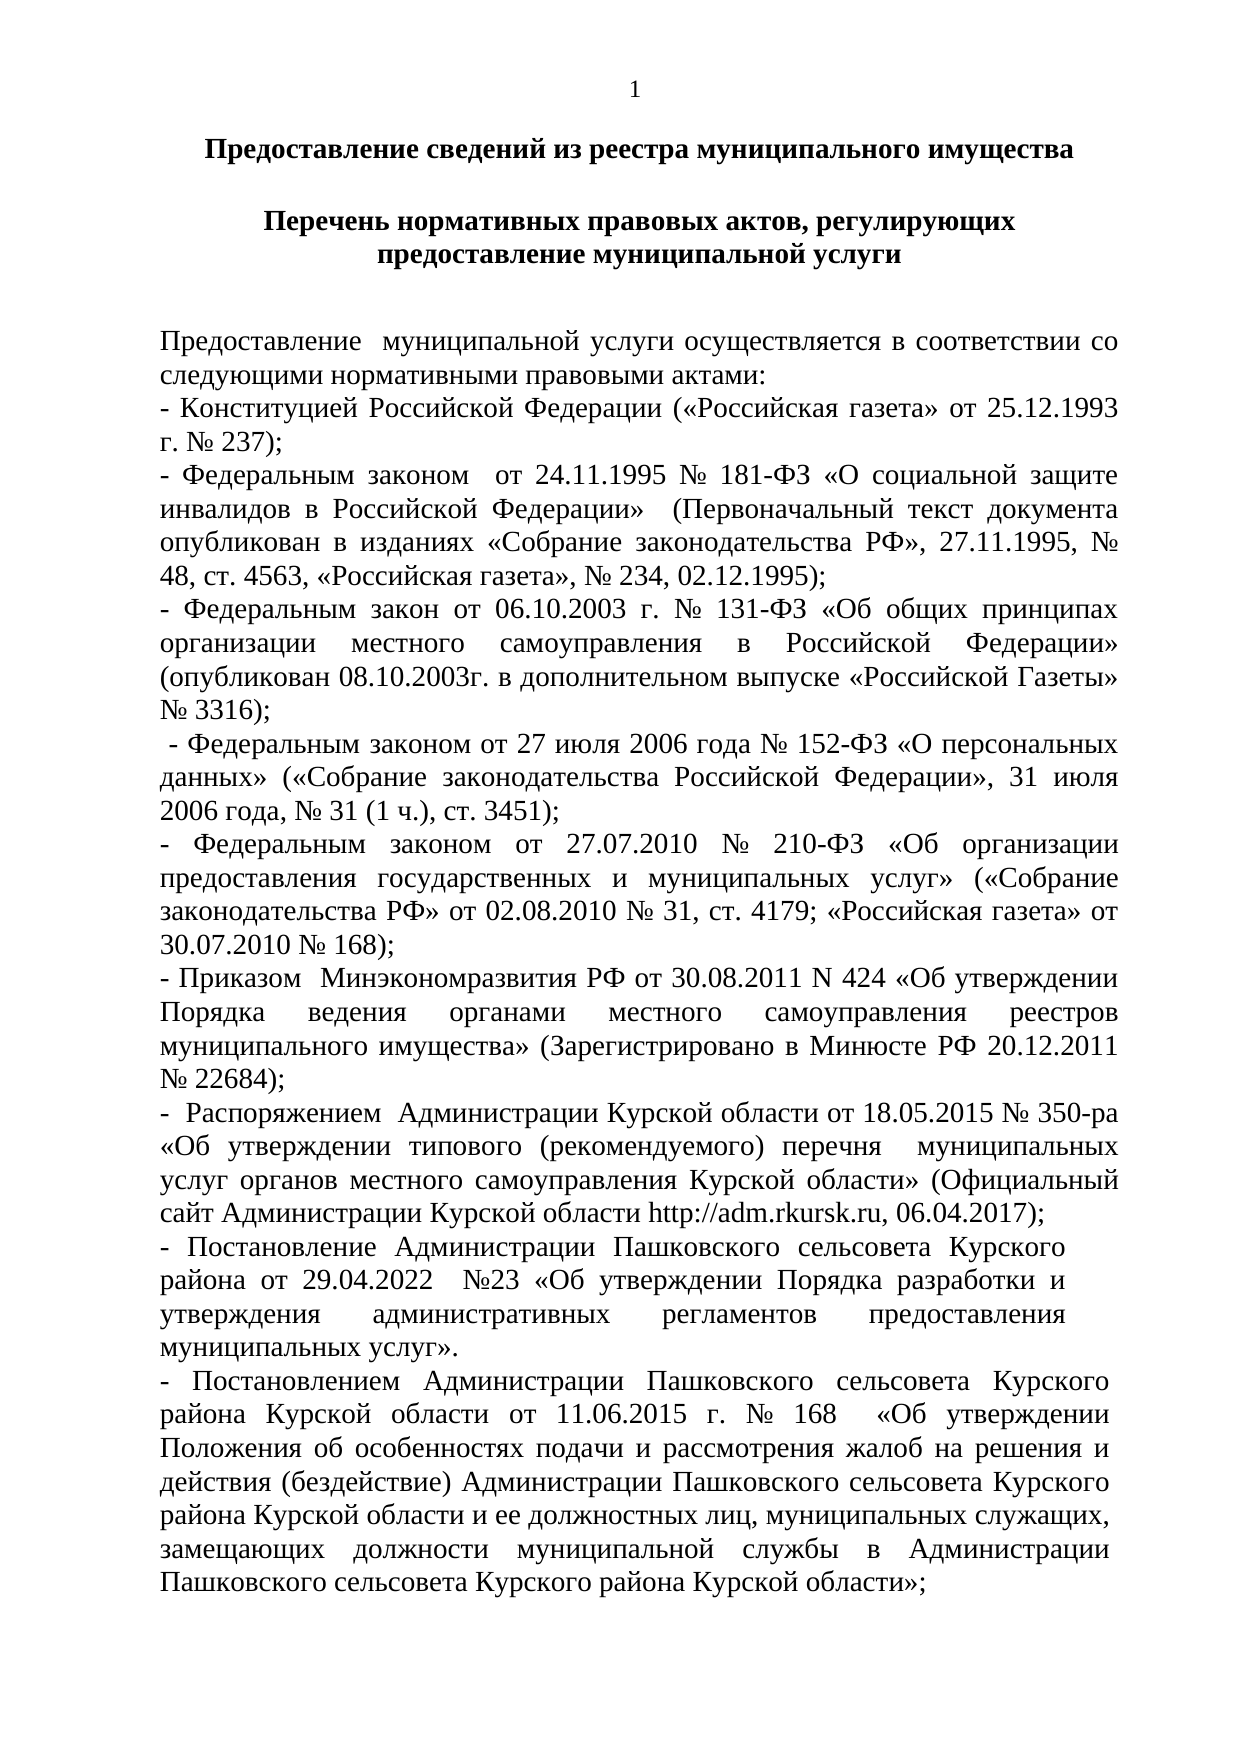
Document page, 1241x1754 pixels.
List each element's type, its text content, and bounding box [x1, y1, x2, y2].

text - Приказом Минэкономразвития РФ от 30.08.2011 N 424 «Об утверждении Порядка ведения органами местного самоуправления реестров муниципального имущества» (Зарегистрировано в Минюсте РФ 20.12.2011 № 22684); [159, 961, 1119, 1095]
text - Федеральным закон от 06.10.2003 г. № 131-ФЗ «Об общих принципах организации местного самоуправления в Российской Федерации» (опубликован 08.10.2003г. в дополнительном выпуске «Российской Газеты» № 3316); [159, 592, 1119, 726]
text - Конституцией Российской Федерации («Российская газета» от 25.12.1993 г. № 237); [159, 390, 1119, 457]
text Перечень нормативных правовых актов, регулирующих предоставление муниципальной услуги [159, 203, 1119, 270]
text - Распоряжением Администрации Курской области от 18.05.2015 № 350-ра «Об утверждении типового (рекомендуемого) перечня муниципальных услуг органов местного самоуправления Курской области» (Официальный сайт Администрации Курской области http://adm.rkursk.ru, 06.04.2017); [159, 1095, 1119, 1229]
text - Постановлением Администрации Пашковского сельсовета Курского района Курской области от 11.06.2015 г. № 168 «Об утверждении Положения об особенностях подачи и рассмотрения жалоб на решения и действия (бездействие) Администрации Пашковского сельсовета Курского района Курской области и ее должностных лиц, муниципальных служащих, замещающих должности муниципальной службы в Администрации Пашковского сельсовета Курского района Курской области»; [159, 1363, 1110, 1598]
text Предоставление сведений из реестра муниципального имущества [159, 131, 1119, 165]
text - Постановление Администрации Пашковского сельсовета Курского района от 29.04.2022 №23 «Об утверждении Порядка разработки и утверждения административных регламентов предоставления муниципальных услуг». [159, 1229, 1066, 1363]
text Предоставление муниципальной услуги осуществляется в соответствии со следующими нормативными правовыми актами: [159, 323, 1119, 390]
text - Федеральным законом от 27.07.2010 № 210-ФЗ «Об организации предоставления государственных и муниципальных услуг» («Собрание законодательства РФ» от 02.08.2010 № 31, ст. 4179; «Российская газета» от 30.07.2010 № 168); [159, 826, 1119, 961]
text - Федеральным законом от 24.11.1995 № 181-ФЗ «О социальной защите инвалидов в Российской Федерации» (Первоначальный текст документа опубликован в изданиях «Собрание законодательства РФ», 27.11.1995, № 48, ст. 4563, «Российская газета», № 234, 02.12.1995); [159, 457, 1119, 592]
text - Федеральным законом от 27 июля 2006 года № 152-ФЗ «О персональных данных» («Собрание законодательства Российской Федерации», 31 июля 2006 года, № 31 (1 ч.), ст. 3451); [159, 726, 1119, 826]
